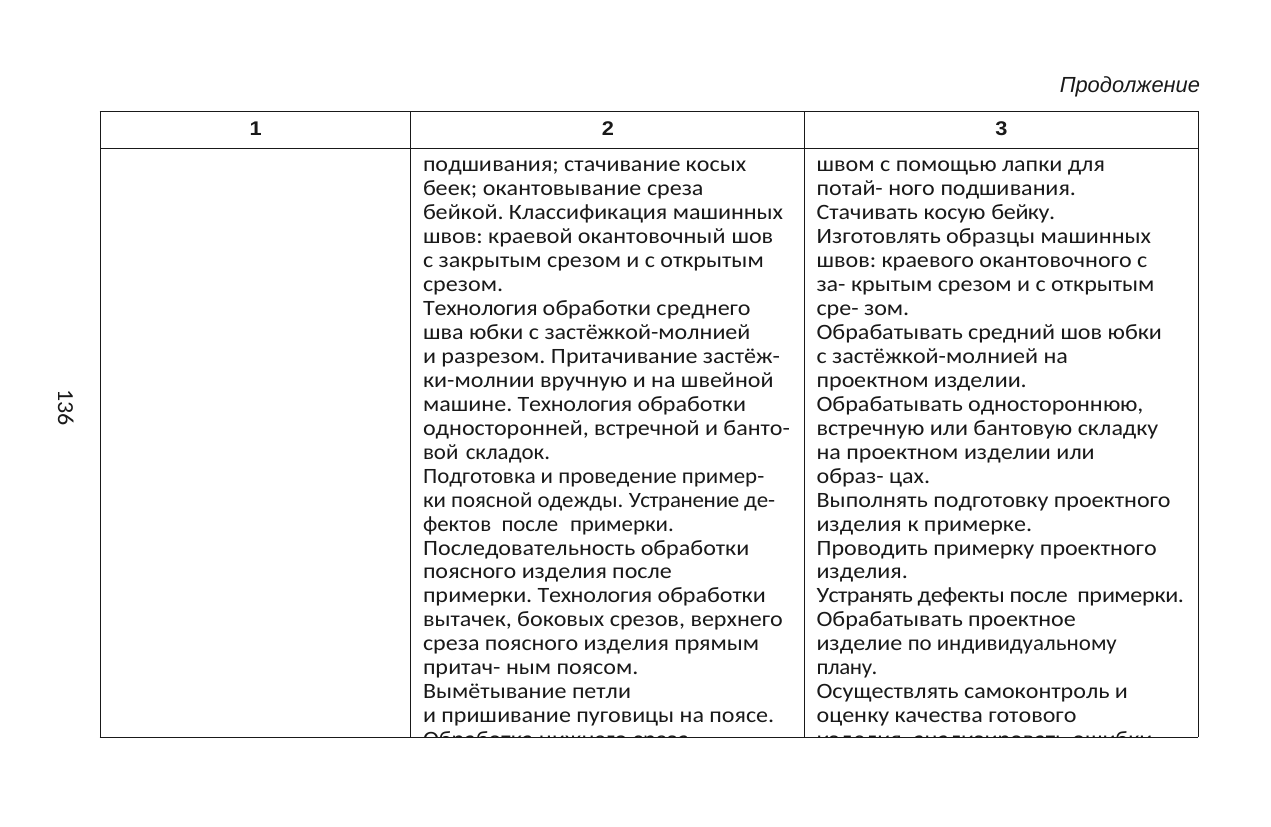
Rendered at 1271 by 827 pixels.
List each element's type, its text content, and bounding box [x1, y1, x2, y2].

text Продолжение [89, 72, 1200, 97]
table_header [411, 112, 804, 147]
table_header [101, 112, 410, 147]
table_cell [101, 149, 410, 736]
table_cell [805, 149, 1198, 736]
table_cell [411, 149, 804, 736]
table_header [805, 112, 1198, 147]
